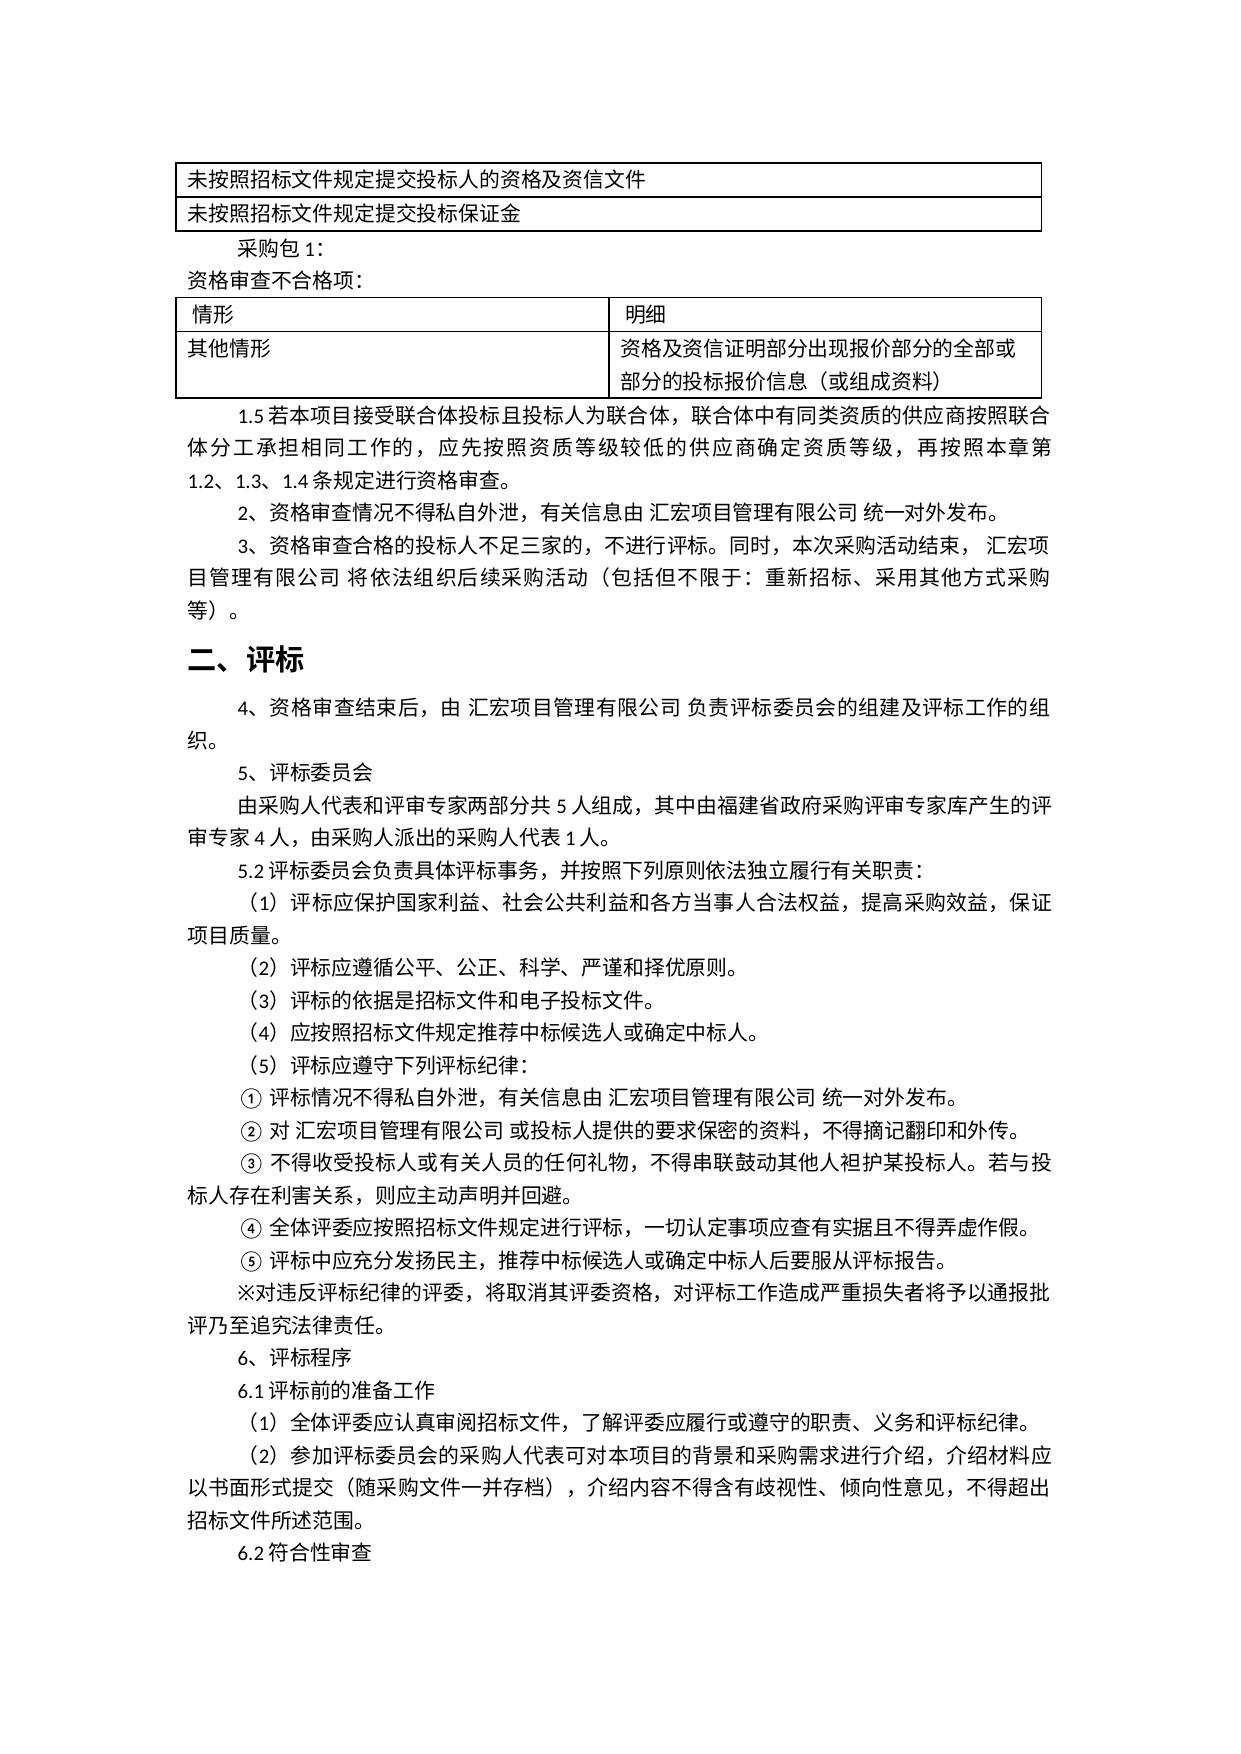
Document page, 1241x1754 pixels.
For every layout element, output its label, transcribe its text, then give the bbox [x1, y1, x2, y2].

text ②对 汇宏项目管理有限公司 或投标人提供的要求保密的资料，不得摘记翻印和外传。 [187, 1114, 1053, 1146]
text 由采购人代表和评审专家两部分共5人组成，其中由福建省政府采购评审专家库产生的评审专家4人，由采购人派出的采购人代表1人。 [187, 789, 1053, 854]
text 2、资格审查情况不得私自外泄，有关信息由 汇宏项目管理有限公司 统一对外发布。 [187, 496, 1053, 529]
text 6.1评标前的准备工作 [187, 1374, 1053, 1406]
text （1）评标应保护国家利益、社会公共利益和各方当事人合法权益，提高采购效益，保证项目质量。 [187, 886, 1053, 951]
text （1）全体评委应认真审阅招标文件，了解评委应履行或遵守的职责、义务和评标纪律。 [187, 1406, 1053, 1439]
text （2）参加评标委员会的采购人代表可对本项目的背景和采购需求进行介绍，介绍材料应以书面形式提交（随采购文件一并存档），介绍内容不得含有歧视性、倾向性意见，不得超出招标文件所述范围。 [187, 1439, 1053, 1536]
text 6、评标程序 [187, 1341, 1053, 1374]
text （2）评标应遵循公平、公正、科学、严谨和择优原则。 [187, 951, 1053, 984]
text （4）应按照招标文件规定推荐中标候选人或确定中标人。 [187, 1016, 1053, 1049]
table_cell 未按照招标文件规定提交投标保证金 [177, 198, 1041, 230]
text （5）评标应遵守下列评标纪律： [187, 1049, 1053, 1081]
text 采购包1： [187, 232, 1053, 264]
text 6.2符合性审查 [187, 1536, 1053, 1569]
text 5.2评标委员会负责具体评标事务，并按照下列原则依法独立履行有关职责： [187, 854, 1053, 886]
text 3、资格审查合格的投标人不足三家的，不进行评标。同时，本次采购活动结束， 汇宏项目管理有限公司 将依法组织后续采购活动（包括但不限于：重新招标、采用其他方式采购等）。 [187, 529, 1053, 626]
text 1.5若本项目接受联合体投标且投标人为联合体，联合体中有同类资质的供应商按照联合体分工承担相同工作的，应先按照资质等级较低的供应商确定资质等级，再按照本章第1.2、1.3、1.4条规定进行资格审查。 [187, 399, 1053, 496]
text 4、资格审查结束后，由 汇宏项目管理有限公司 负责评标委员会的组建及评标工作的组织。 [187, 691, 1053, 756]
text （3）评标的依据是招标文件和电子投标文件。 [187, 984, 1053, 1016]
table_header 明细 [610, 298, 1041, 331]
table_cell 未按照招标文件规定提交投标人的资格及资信文件 [177, 164, 1041, 196]
text ③不得收受投标人或有关人员的任何礼物，不得串联鼓动其他人袒护某投标人。若与投标人存在利害关系，则应主动声明并回避。 [187, 1146, 1053, 1211]
text ※对违反评标纪律的评委，将取消其评委资格，对评标工作造成严重损失者将予以通报批评乃至追究法律责任。 [187, 1276, 1053, 1341]
table_cell 其他情形 [177, 332, 608, 397]
text 资格审查不合格项： [187, 264, 1053, 297]
text ④全体评委应按照招标文件规定进行评标，一切认定事项应查有实据且不得弄虚作假。 [187, 1211, 1053, 1244]
text ⑤评标中应充分发扬民主，推荐中标候选人或确定中标人后要服从评标报告。 [187, 1244, 1053, 1276]
text ①评标情况不得私自外泄，有关信息由 汇宏项目管理有限公司 统一对外发布。 [187, 1081, 1053, 1114]
table_header 情形 [177, 298, 608, 331]
table_cell 资格及资信证明部分出现报价部分的全部或部分的投标报价信息（或组成资料） [610, 332, 1041, 397]
text 二、评标 [187, 626, 1053, 691]
text 5、评标委员会 [187, 756, 1053, 789]
